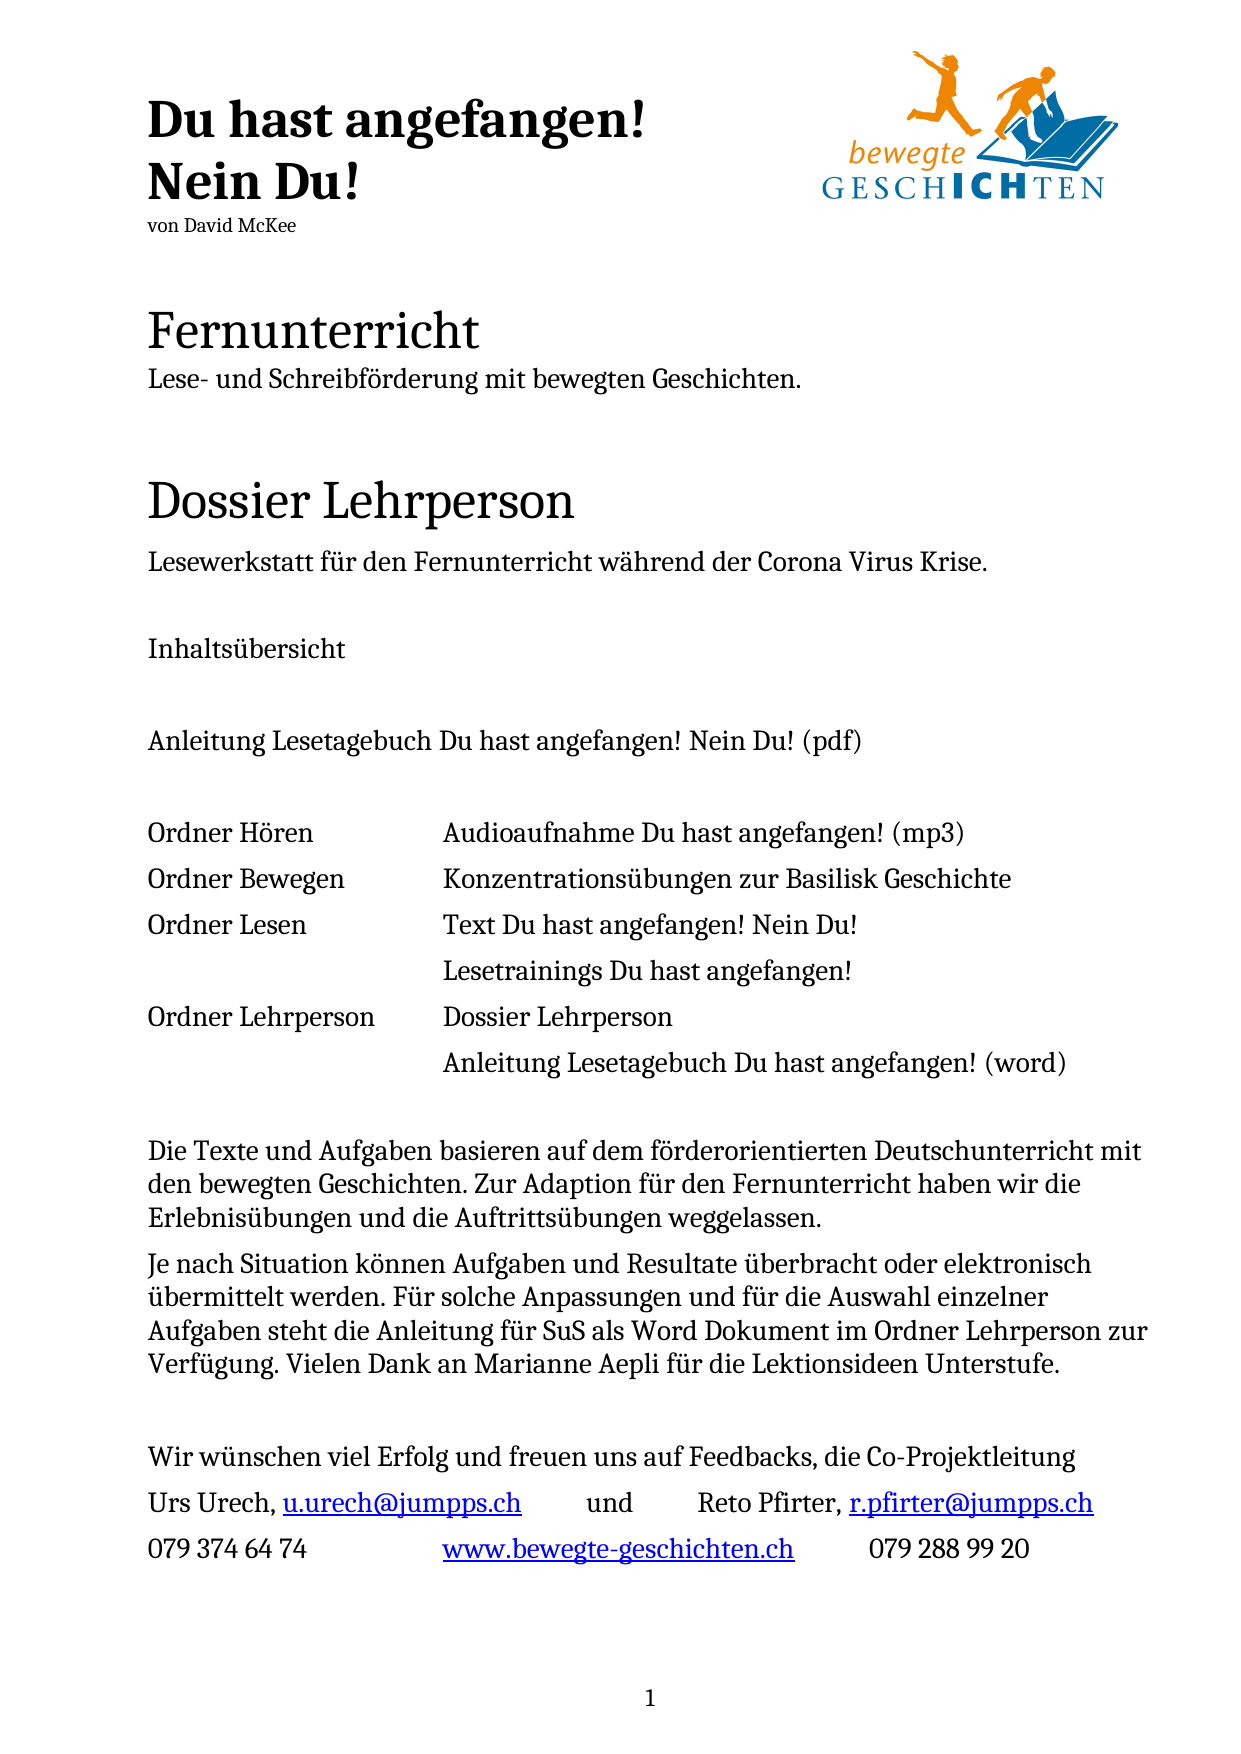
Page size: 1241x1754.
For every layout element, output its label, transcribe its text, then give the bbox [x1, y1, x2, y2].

text Du hast angefangen! [148, 89, 1152, 151]
text Ordner Bewegen Konzentrationsübungen zur Basilisk Geschichte [148, 862, 1152, 896]
text Ordner Lehrperson Dossier Lehrperson [148, 1001, 1152, 1034]
text Die Texte und Aufgaben basieren auf dem förderorientierten Deutschunterricht mit den bewegten Geschichten. Zur Adaption für den Fernunterricht haben wir die Erlebnisübungen und die Auftrittsübungen weggelassen. [148, 1134, 1152, 1234]
text Nein Du! von David McKee [148, 151, 1152, 237]
text Wir wünschen viel Erfolg und freuen uns auf Feedbacks, die Co-Projektleitung [148, 1440, 1152, 1473]
text Lesetrainings Du hast angefangen! [148, 954, 1152, 988]
text Anleitung Lesetagebuch Du hast angefangen! (word) [148, 1047, 1152, 1080]
text Ordner Lesen Text Du hast angefangen! Nein Du! [148, 908, 1152, 942]
text Fernunterricht Lese- und Schreibförderung mit bewegten Geschichten. [148, 299, 1152, 395]
text 079 374 64 74 www.bewegte-geschichten.ch 079 288 99 20 [148, 1532, 1152, 1565]
text Je nach Situation können Aufgaben und Resultate überbracht oder elektronisch übermittelt werden. Für solche Anpassungen und für die Auswahl einzelner Aufgaben steht die Anleitung für SuS als Word Dokument im Ordner Lehrperson zur Verfügung. Vielen Dank an Marianne Aepli für die Lektionsideen Unterstufe. [148, 1247, 1152, 1381]
text Ordner Hören Audioaufnahme Du hast angefangen! (mp3) [148, 816, 1152, 850]
text Lesewerkstatt für den Fernunterricht während der Corona Virus Krise. [148, 545, 1152, 578]
picture [822, 51, 1119, 89]
text Urs Urech, u.urech@jumpps.ch und Reto Pfirter, r.pfirter@jumpps.ch [148, 1486, 1152, 1519]
text Inhaltsübersicht [148, 632, 1152, 666]
text Dossier Lehrperson [148, 470, 1152, 532]
text Anleitung Lesetagebuch Du hast angefangen! Nein Du! (pdf) [148, 724, 1152, 758]
